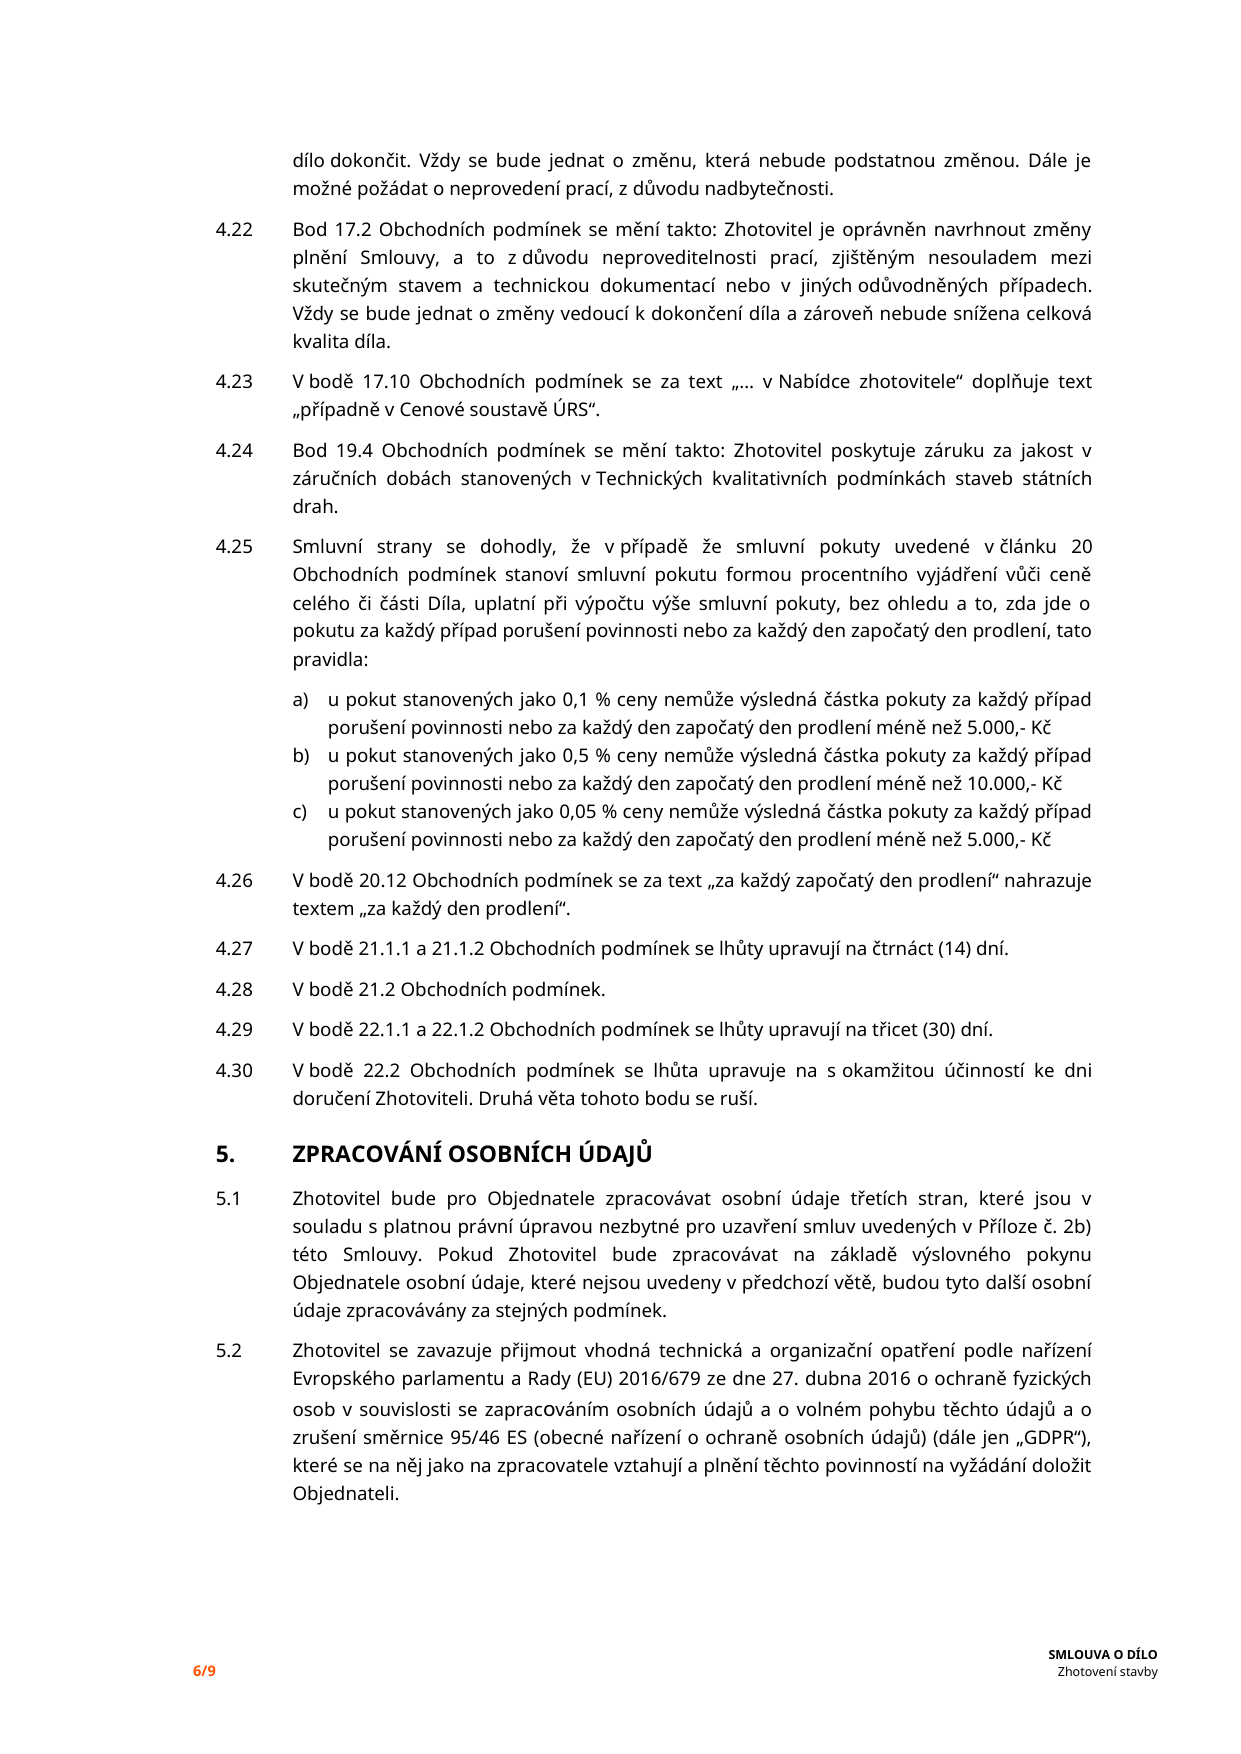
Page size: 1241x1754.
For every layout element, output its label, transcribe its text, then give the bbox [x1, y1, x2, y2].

text V bodě 22.2 Obchodních podmínek se lhůta upravuje na s okamžitou účinností ke dni doručení Zhotoviteli. Druhá věta tohoto bodu se ruší. [216, 1057, 1093, 1111]
text ZPRACOVÁNÍ OSOBNÍCH ÚDAJŮ [216, 1138, 1093, 1169]
text Smluvní strany se dohodly, že v případě že smluvní pokuty uvedené v článku 20 Obchodních podmínek stanoví smluvní pokutu formou procentního vyjádření vůči ceně celého či části Díla, uplatní při výpočtu výše smluvní pokuty, bez ohledu a to, zda jde o pokutu za každý případ porušení povinnosti nebo za každý den započatý den prodlení, tato pravidla: [216, 534, 1093, 671]
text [216, 147, 1093, 201]
text u pokut stanovených jako 0,5 % ceny nemůže výsledná částka pokuty za každý případ porušení povinnosti nebo za každý den započatý den prodlení méně než 10.000,- Kč [292, 742, 1093, 796]
text V bodě 21.2 Obchodních podmínek. [216, 976, 1093, 1002]
text V bodě 20.12 Obchodních podmínek se za text „za každý započatý den prodlení“ nahrazuje textem „za každý den prodlení“. [216, 867, 1093, 921]
text Bod 17.2 Obchodních podmínek se mění takto: Zhotovitel je oprávněn navrhnout změny plnění Smlouvy, a to z důvodu neproveditelnosti prací, zjištěným nesouladem mezi skutečným stavem a technickou dokumentací nebo v jiných odůvodněných případech. Vždy se bude jednat o změny vedoucí k dokončení díla a zároveň nebude snížena celková kvalita díla. [216, 216, 1093, 354]
text V bodě 21.1.1 a 21.1.2 Obchodních podmínek se lhůty upravují na čtrnáct (14) dní. [216, 936, 1093, 961]
text u pokut stanovených jako 0,05 % ceny nemůže výsledná částka pokuty za každý případ porušení povinnosti nebo za každý den započatý den prodlení méně než 5.000,- Kč [292, 798, 1093, 852]
text Bod 19.4 Obchodních podmínek se mění takto: Zhotovitel poskytuje záruku za jakost v záručních dobách stanovených v Technických kvalitativních podmínkách staveb státních drah. [216, 437, 1093, 519]
text V bodě 22.1.1 a 22.1.2 Obchodních podmínek se lhůty upravují na třicet (30) dní. [216, 1017, 1093, 1042]
text Zhotovitel bude pro Objednatele zpracovávat osobní údaje třetích stran, které jsou v souladu s platnou právní úpravou nezbytné pro uzavření smluv uvedených v Příloze č. 2b) této Smlouvy. Pokud Zhotovitel bude zpracovávat na základě výslovného pokynu Objednatele osobní údaje, které nejsou uvedeny v předchozí větě, budou tyto další osobní údaje zpracovávány za stejných podmínek. [216, 1185, 1093, 1323]
text Zhotovitel se zavazuje přijmout vhodná technická a organizační opatření podle nařízení Evropského parlamentu a Rady (EU) 2016/679 ze dne 27. dubna 2016 o ochraně fyzických osob v souvislosti se zapracováním osobních údajů a o volném pohybu těchto údajů a o zrušení směrnice 95/46 ES (obecné nařízení o ochraně osobních údajů) (dále jen „GDPR“), které se na něj jako na zpracovatele vztahují a plnění těchto povinností na vyžádání doložit Objednateli. [216, 1338, 1093, 1506]
list u pokut stanovených jako 0,1 % ceny nemůže výsledná částka pokuty za každý případ porušení povinnosti nebo za každý den započatý den prodlení méně než 5.000,- Kč [292, 686, 1093, 740]
text V bodě 17.10 Obchodních podmínek se za text „… v Nabídce zhotovitele“ doplňuje text „případně v Cenové soustavě ÚRS“. [216, 369, 1093, 422]
